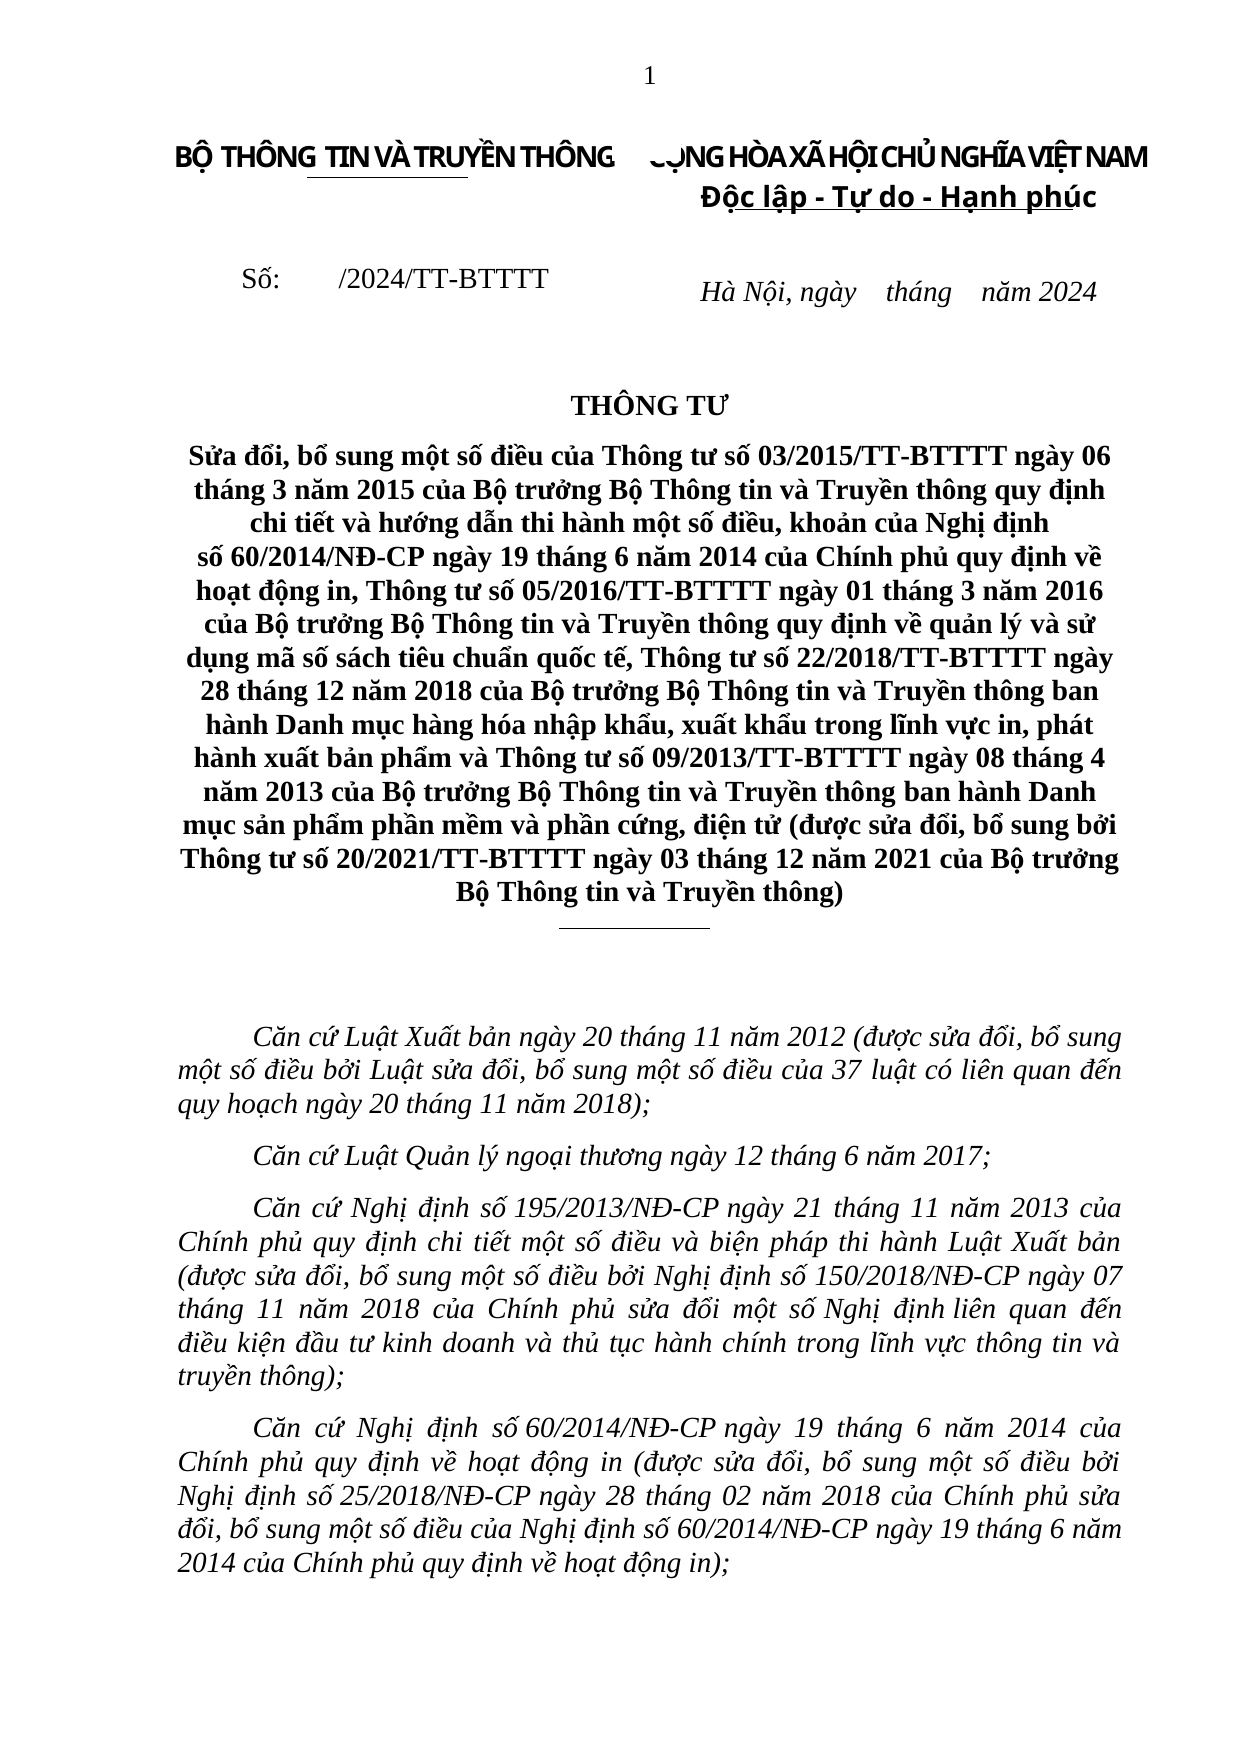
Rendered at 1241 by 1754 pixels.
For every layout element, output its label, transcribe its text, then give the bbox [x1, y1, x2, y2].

text Căn cứ Nghị định số 60/2014/NĐ-CP ngày 19 tháng 6 năm 2014 của Chính phủ quy định về hoạt động in (được sửa đổi, bổ sung một số điều bởi Nghị định số 25/2018/NĐ-CP ngày 28 tháng 02 năm 2018 của Chính phủ sửa đổi, bổ sung một số điều của Nghị định số 60/2014/NĐ-CP ngày 19 tháng 6 năm 2014 của Chính phủ quy định về hoạt động in); [177, 1411, 1122, 1578]
text THÔNG TƯ [177, 388, 1122, 422]
table_header BỘ THÔNG TIN VÀ TRUYỀN THÔNG [159, 124, 631, 249]
text Căn cứ Nghị định số 195/2013/NĐ-CP ngày 21 tháng 11 năm 2013 của Chính phủ quy định chi tiết một số điều và biện pháp thi hành Luật Xuất bản (được sửa đổi, bổ sung một số điều bởi Nghị định số 150/2018/NĐ-CP ngày 07 tháng 11 năm 2018 của Chính phủ sửa đổi một số Nghị định liên quan đến điều kiện đầu tư kinh doanh và thủ tục hành chính trong lĩnh vực thông tin và truyền thông); [177, 1191, 1122, 1392]
text Căn cứ Luật Quản lý ngoại thương ngày 12 tháng 6 năm 2017; [177, 1138, 1122, 1172]
text Sửa đổi, bổ sung một số điều của Thông tư số 03/2015/TT-BTTTT ngày 06 tháng 3 năm 2015 của Bộ trưởng Bộ Thông tin và Truyền thông quy định chi tiết và hướng dẫn thi hành một số điều, khoản của Nghị định số 60/2014/NĐ-CP ngày 19 tháng 6 năm 2014 của Chính phủ quy định về hoạt động in, Thông tư số 05/2016/TT-BTTTT ngày 01 tháng 3 năm 2016 của Bộ trưởng Bộ Thông tin và Truyền thông quy định về quản lý và sử dụng mã số sách tiêu chuẩn quốc tế, Thông tư số 22/2018/TT-BTTTT ngày 28 tháng 12 năm 2018 của Bộ trưởng Bộ Thông tin và Truyền thông ban hành Danh mục hàng hóa nhập khẩu, xuất khẩu trong lĩnh vực in, phát hành xuất bản phẩm và Thông tư số 09/2013/TT-BTTTT ngày 08 tháng 4 năm 2013 của Bộ trưởng Bộ Thông tin và Truyền thông ban hành Danh mục sản phẩm phần mềm và phần cứng, điện tử (được sửa đổi, bổ sung bởi Thông tư số 20/2021/TT-BTTTT ngày 03 tháng 12 năm 2021 của Bộ trưởng Bộ Thông tin và Truyền thông) [177, 438, 1122, 908]
text Căn cứ Luật Xuất bản ngày 20 tháng 11 năm 2012 (được sửa đổi, bổ sung một số điều bởi Luật sửa đổi, bổ sung một số điều của 37 luật có liên quan đến quy hoạch ngày 20 tháng 11 năm 2018); [177, 1019, 1122, 1119]
table_cell Số: /2024/TT-BTTTT [159, 249, 631, 308]
table_cell Hà Nội, ngày tháng năm 2024 [631, 249, 1166, 308]
table_header CỘNG HÒA XÃ HỘI CHỦ NGHĨA VIỆT NAM Độc lập - Tự do - Hạnh phúc [631, 124, 1166, 249]
